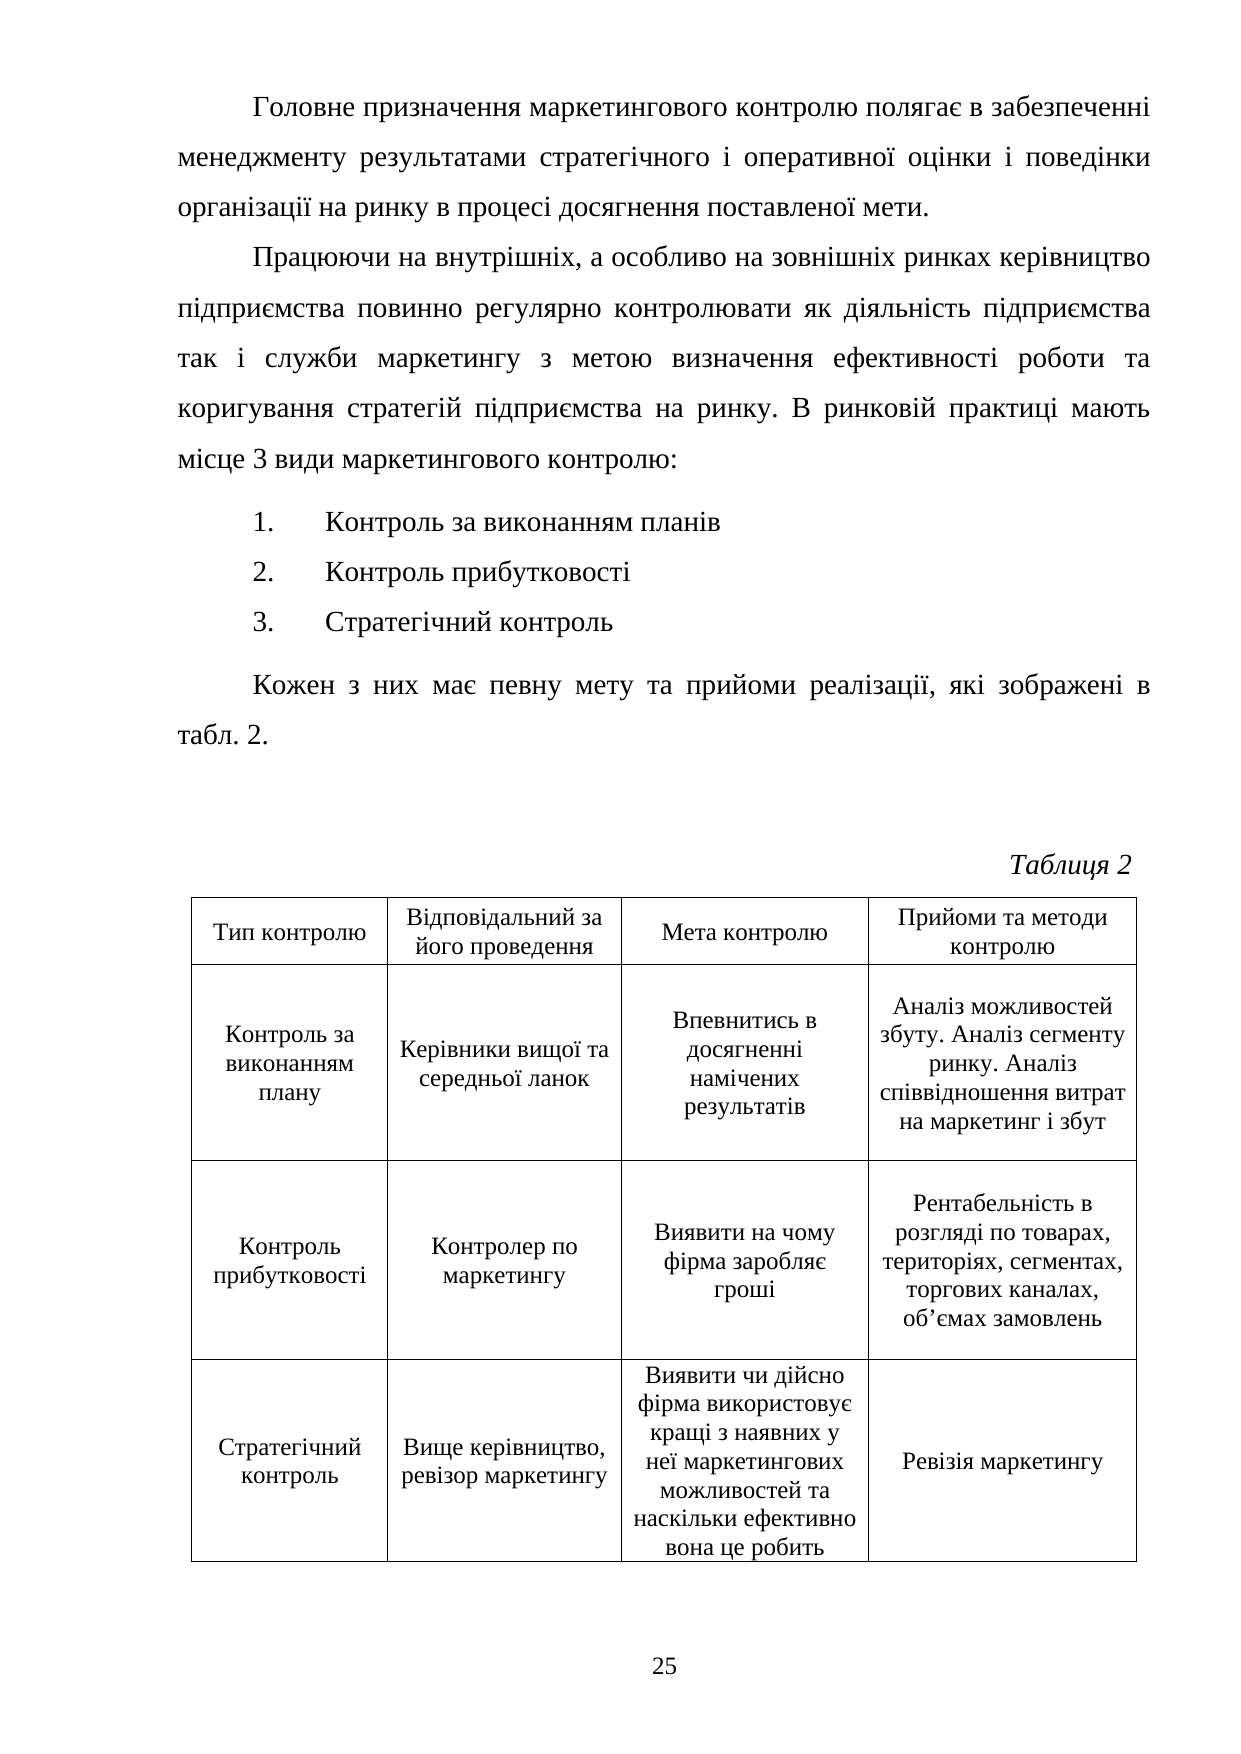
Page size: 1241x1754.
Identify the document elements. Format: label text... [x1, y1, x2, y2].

table_cell Рентабельність в розгляді по товарах, територіях, сегментах, торгових каналах, об’ємах замовлень [869, 1161, 1136, 1359]
list Контроль за виконанням планів [177, 504, 1152, 537]
table_cell Виявити чи дійсно фірма використовує кращі з наявних у неї маркетингових можливостей та наскільки ефективно вона це робить [622, 1360, 868, 1561]
table_cell Ревізія маркетингу [869, 1360, 1136, 1561]
text Працюючи на внутрішніх, а особливо на зовнішніх ринках керівництво підприємства повинно регулярно контролювати як діяльність підприємства так і служби маркетингу з метою визначення ефективності роботи та коригування стратегій підприємства на ринку. В ринковій практиці мають місце 3 види маркетингового контролю: [177, 239, 1152, 474]
table_cell Контроль прибутковості [192, 1161, 387, 1359]
subtitle Таблиця 2 [177, 847, 1132, 880]
text Кожен з них має певну мету та прийоми реалізації, які зображені в табл. 2. [177, 667, 1152, 751]
table_cell Виявити на чому фірма заробляє гроші [622, 1161, 868, 1359]
table_cell Стратегічний контроль [192, 1360, 387, 1561]
table_cell Керівники вищої та середньої ланок [388, 965, 621, 1160]
table_header Тип контролю [192, 898, 387, 964]
table_cell Вище керівництво, ревізор маркетингу [388, 1360, 621, 1561]
list Контроль прибутковості [177, 554, 1152, 587]
text Головне призначення маркетингового контролю полягає в забезпеченні менеджменту результатами стратегічного і оперативної оцінки і поведінки організації на ринку в процесі досягнення поставленої мети. [177, 89, 1152, 223]
table_header Мета контролю [622, 898, 868, 964]
table_cell Контроль за виконанням плану [192, 965, 387, 1160]
table_cell Впевнитись в досягненні намічених результатів [622, 965, 868, 1160]
table_header Прийоми та методи контролю [869, 898, 1136, 964]
table_cell Контролер по маркетингу [388, 1161, 621, 1359]
table_header Відповідальний за його проведення [388, 898, 621, 964]
list Стратегічний контроль [177, 604, 1152, 638]
table_cell Аналіз можливостей збуту. Аналіз сегменту ринку. Аналіз співвідношення витрат на маркетинг і збут [869, 965, 1136, 1160]
